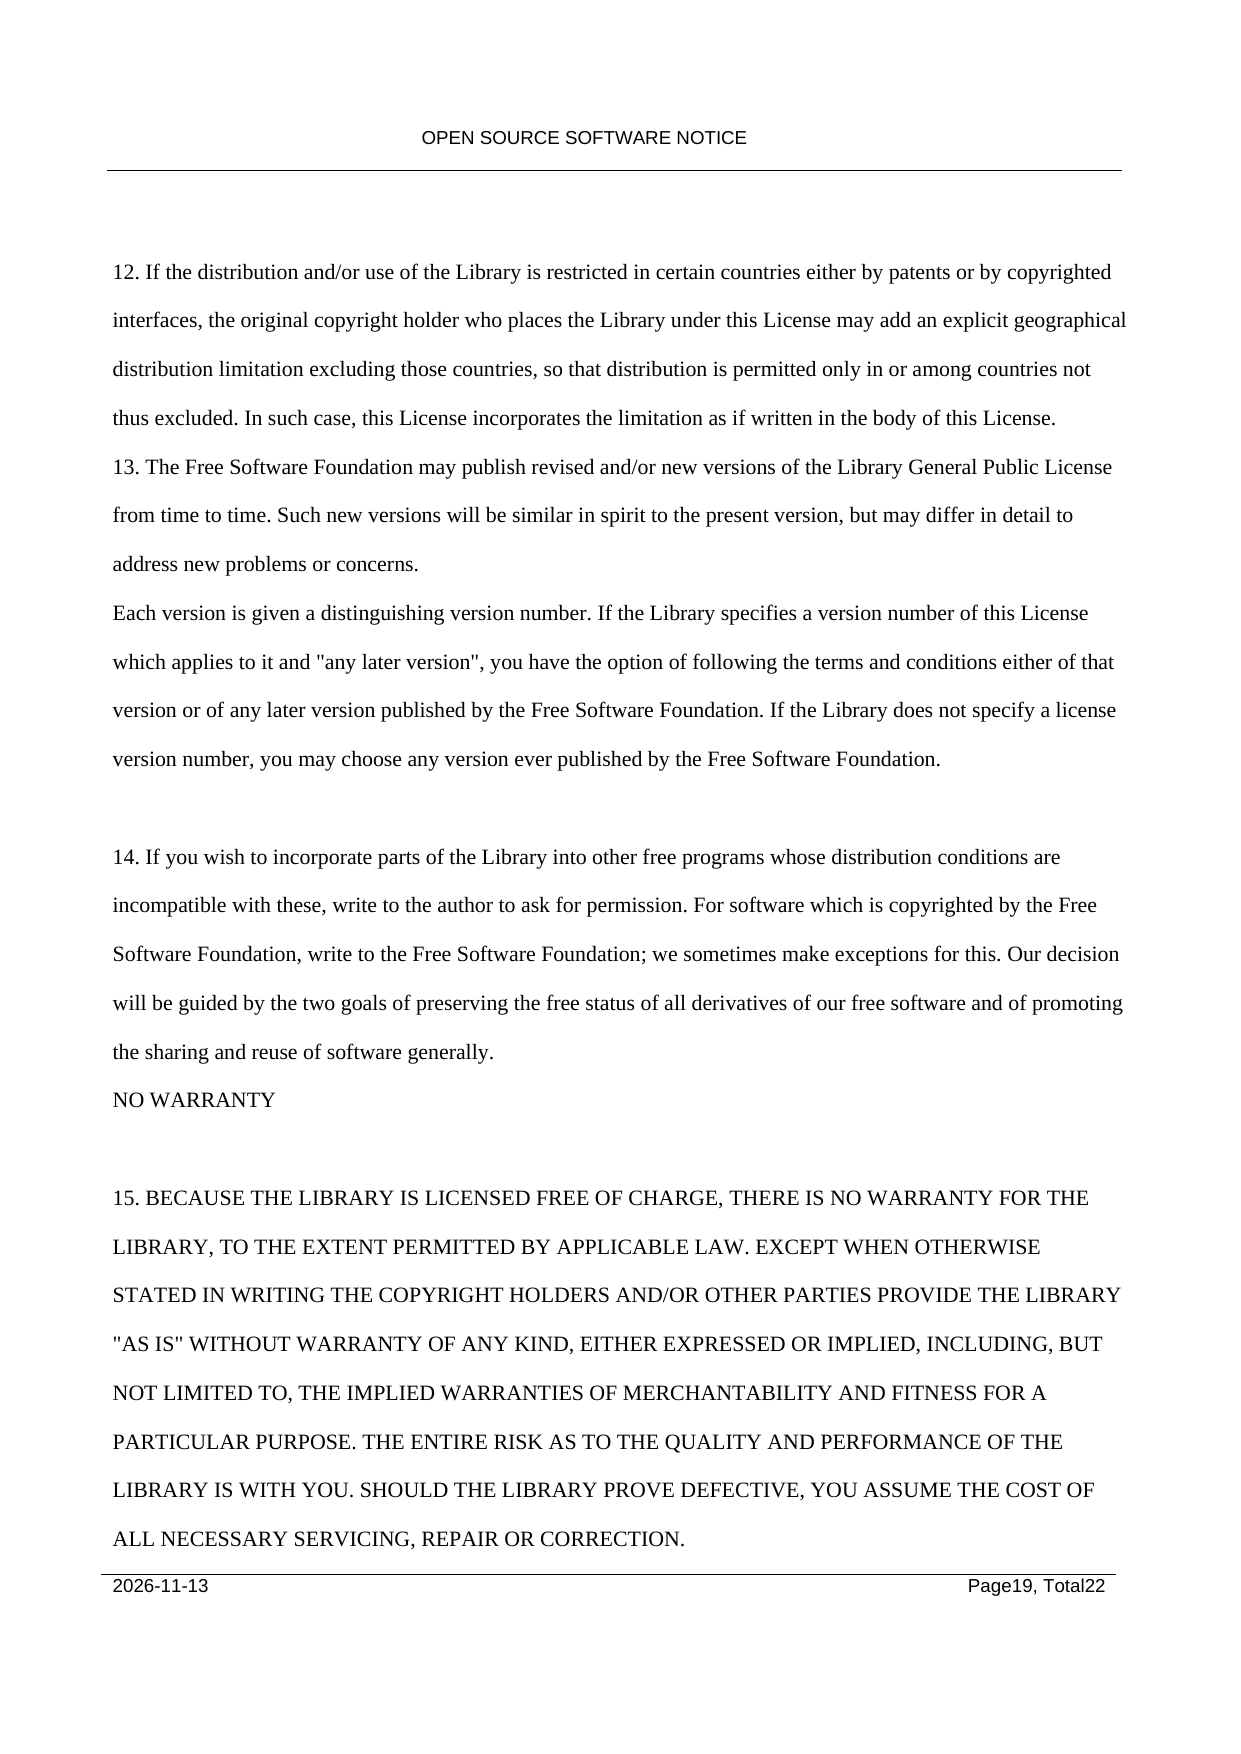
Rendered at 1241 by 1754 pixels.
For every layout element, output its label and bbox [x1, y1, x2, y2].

text [112, 206, 1128, 1555]
